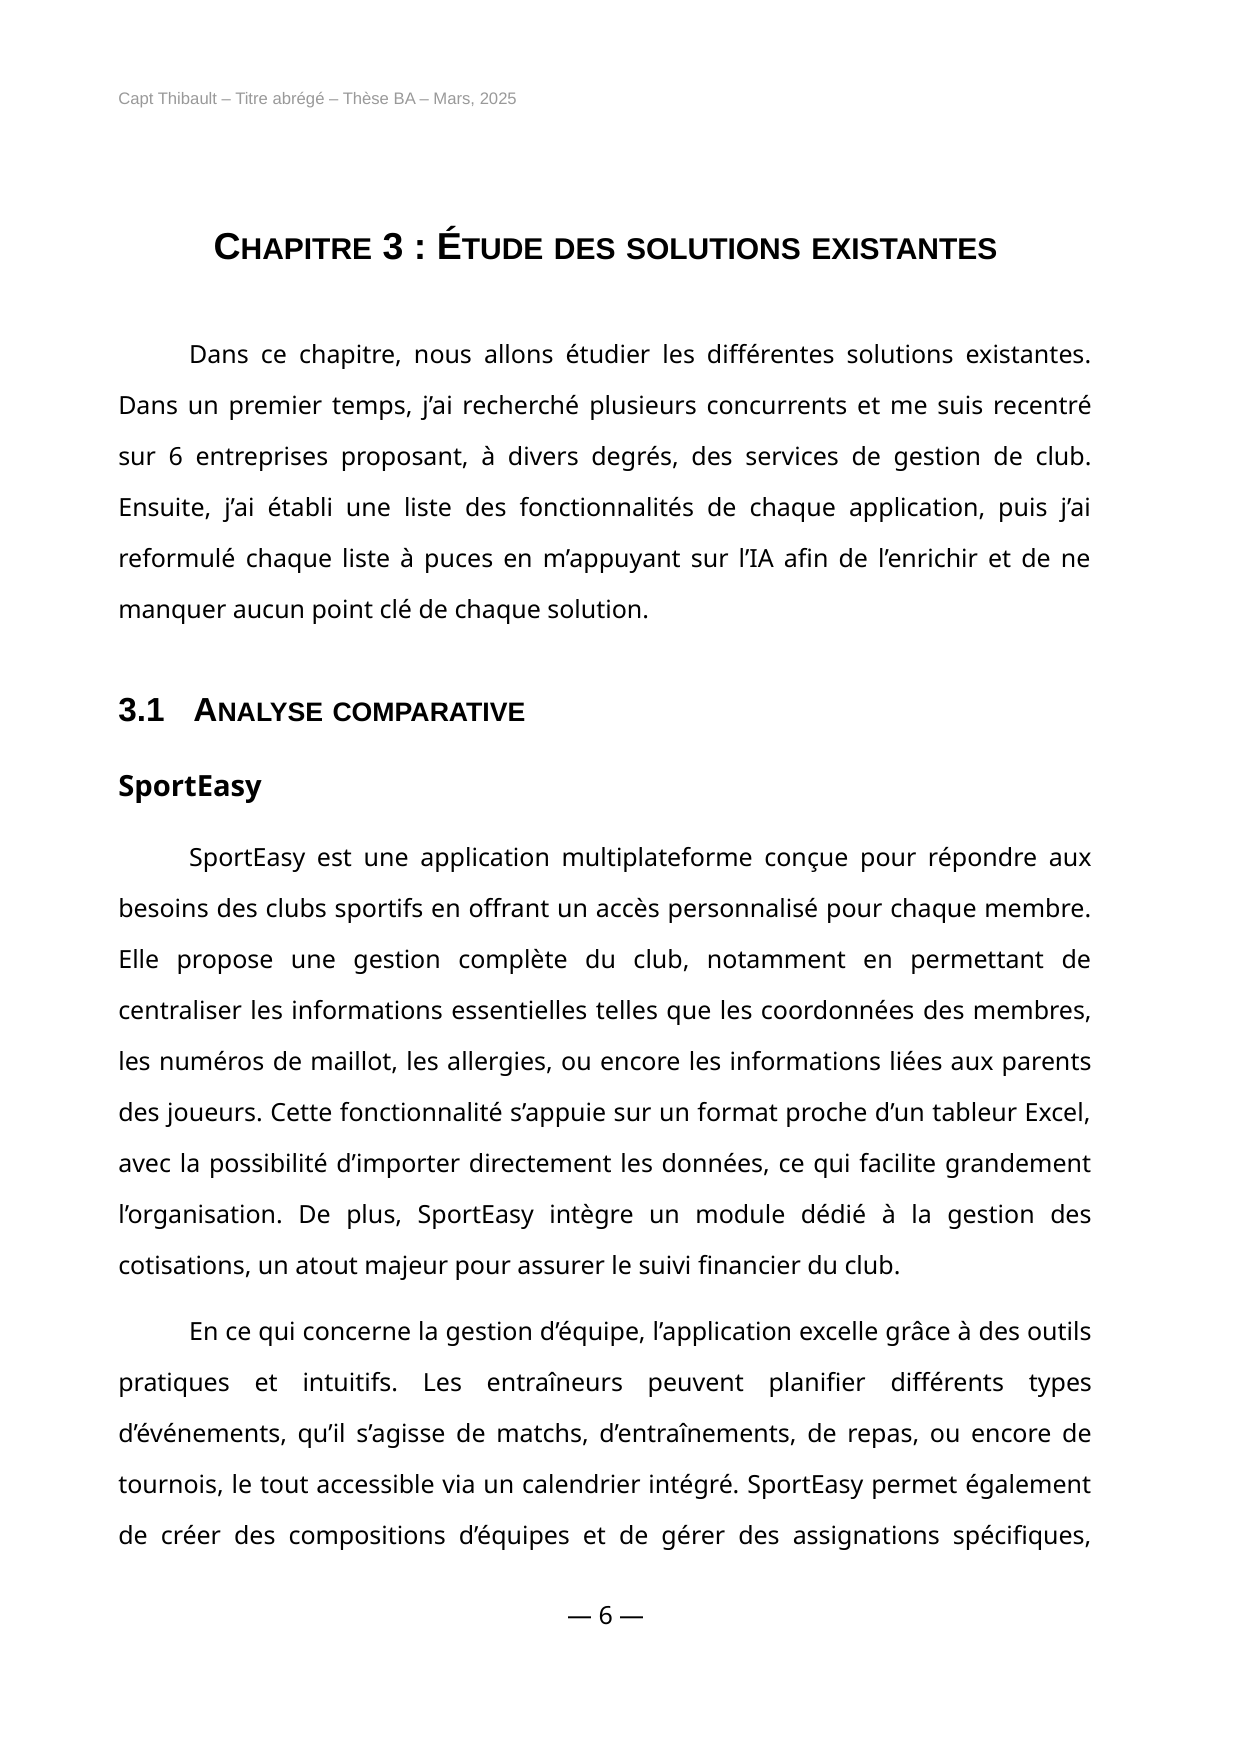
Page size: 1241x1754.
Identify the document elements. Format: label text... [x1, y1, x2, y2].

text Chapitre 3 : Étude des solutions existantes [118, 224, 1093, 268]
text SportEasy [118, 765, 1093, 805]
subtitle Analyse comparative [118, 690, 1093, 728]
text Dans ce chapitre, nous allons étudier les différentes solutions existantes. Dans un premier temps, j’ai recherché plusieurs concurrents et me suis recentré sur 6 entreprises proposant, à divers degrés, des services de gestion de club. Ensuite, j’ai établi une liste des fonctionnalités de chaque application, puis j’ai reformulé chaque liste à puces en m’appuyant sur l’IA afin de l’enrichir et de ne manquer aucun point clé de chaque solution. [118, 336, 1093, 626]
text SportEasy est une application multiplateforme conçue pour répondre aux besoins des clubs sportifs en offrant un accès personnalisé pour chaque membre. Elle propose une gestion complète du club, notamment en permettant de centraliser les informations essentielles telles que les coordonnées des membres, les numéros de maillot, les allergies, ou encore les informations liées aux parents des joueurs. Cette fonctionnalité s’appuie sur un format proche d’un tableur Excel, avec la possibilité d’importer directement les données, ce qui facilite grandement l’organisation. De plus, SportEasy intègre un module dédié à la gestion des cotisations, un atout majeur pour assurer le suivi financier du club. [118, 839, 1093, 1282]
